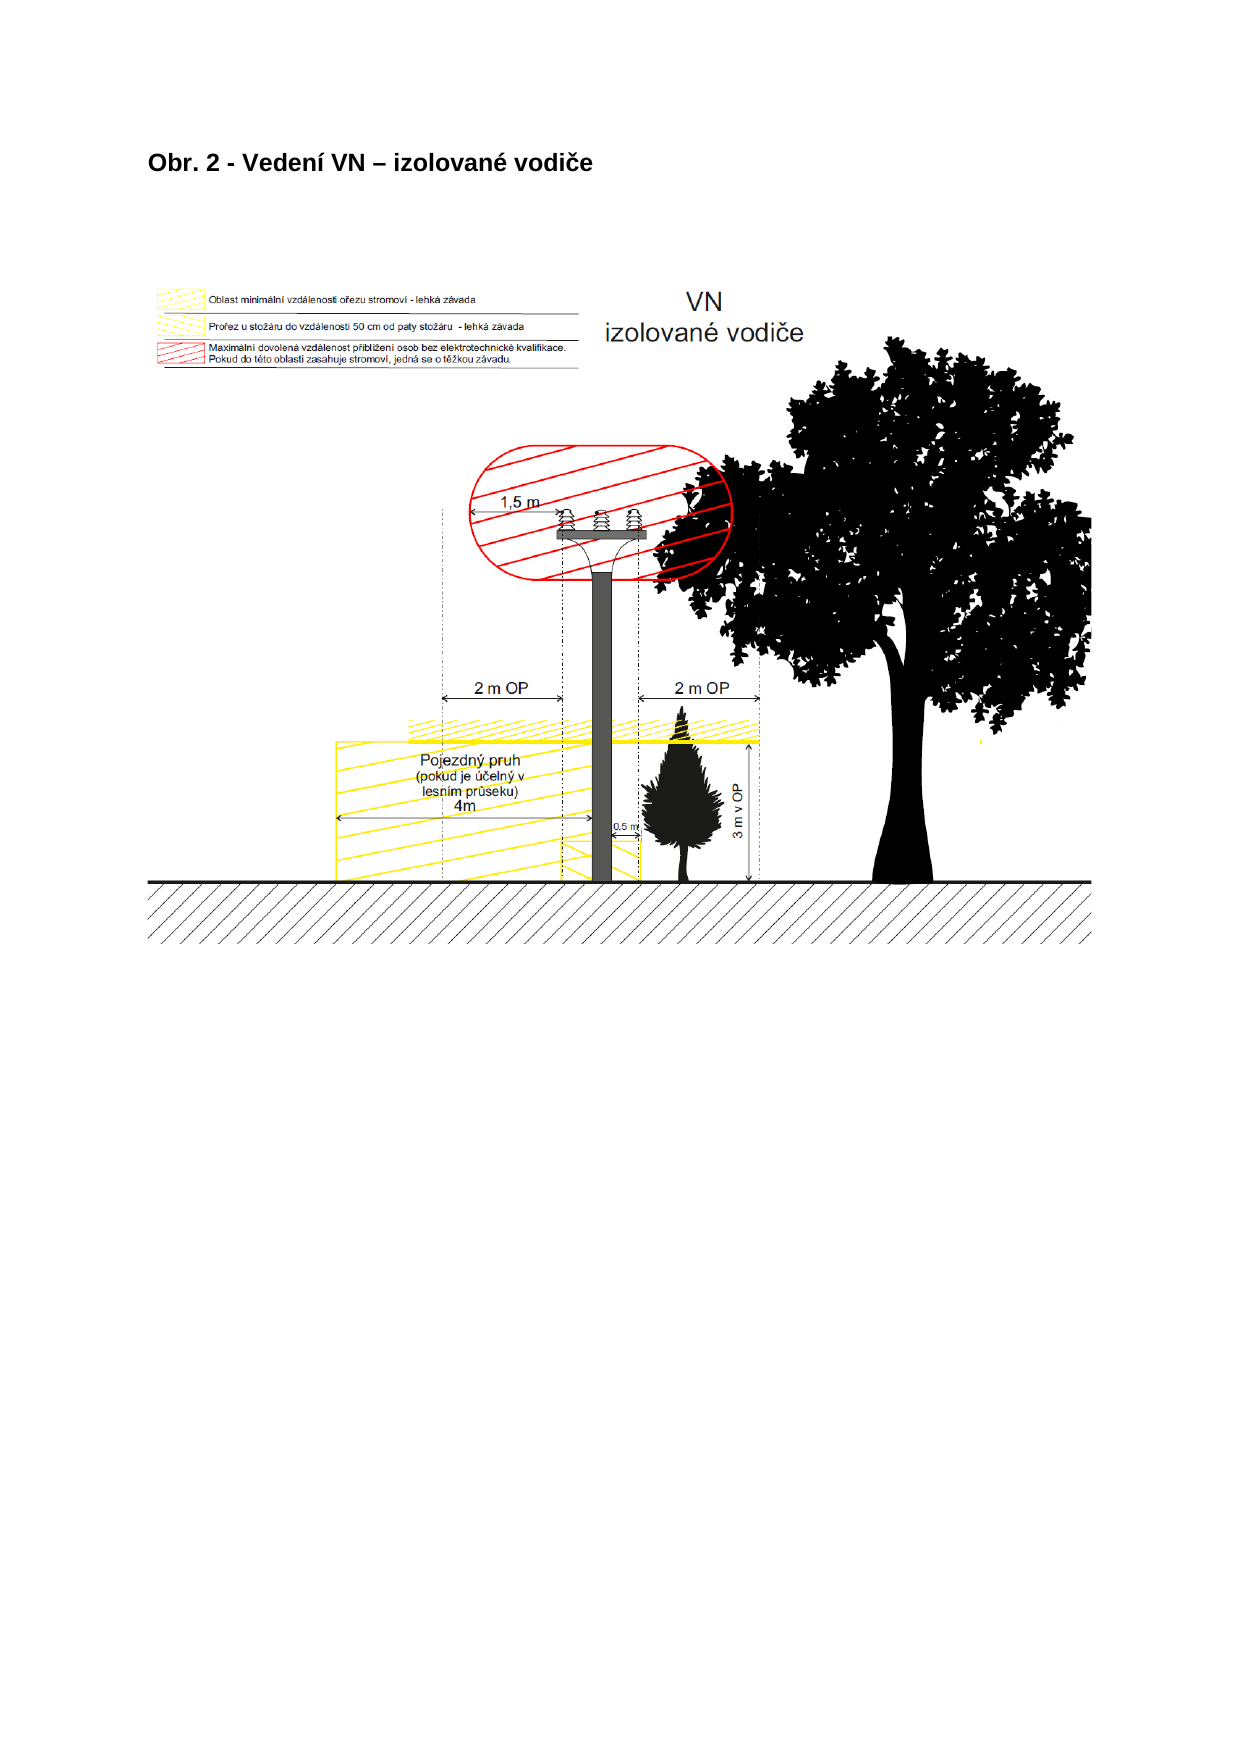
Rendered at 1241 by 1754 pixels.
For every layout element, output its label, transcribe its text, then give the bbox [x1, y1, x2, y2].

picture [147, 277, 1092, 944]
text Obr. 2 - Vedení VN – izolované vodiče [148, 148, 1093, 176]
